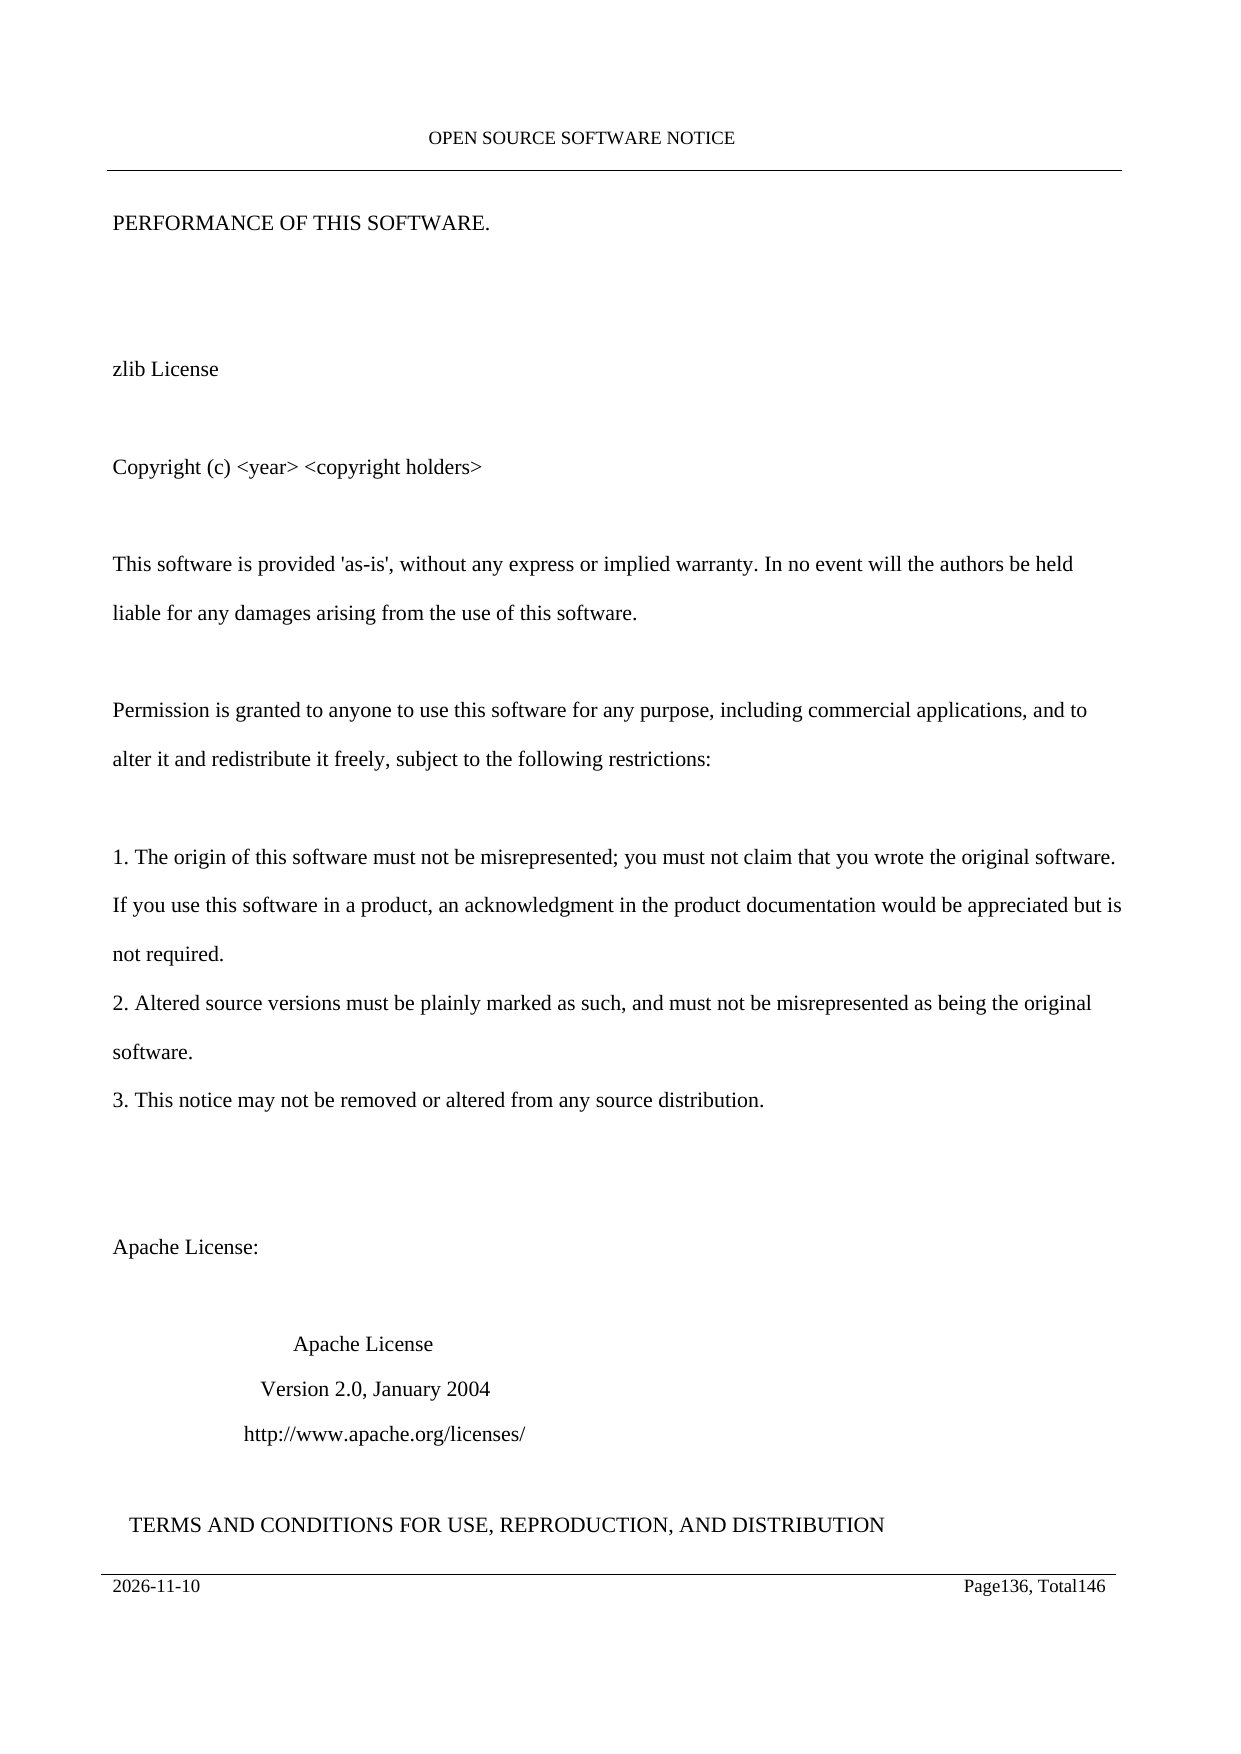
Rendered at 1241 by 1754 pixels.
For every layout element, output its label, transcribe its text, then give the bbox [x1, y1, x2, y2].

text Apache License [112, 1328, 1128, 1360]
text Apache License: [112, 1230, 1128, 1311]
text TERMS AND CONDITIONS FOR USE, REPRODUCTION, AND DISTRIBUTION [112, 1508, 1128, 1541]
text Version 2.0, January 2004 [112, 1373, 1128, 1405]
text http://www.apache.org/licenses/ [112, 1418, 1128, 1450]
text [112, 206, 1128, 1214]
